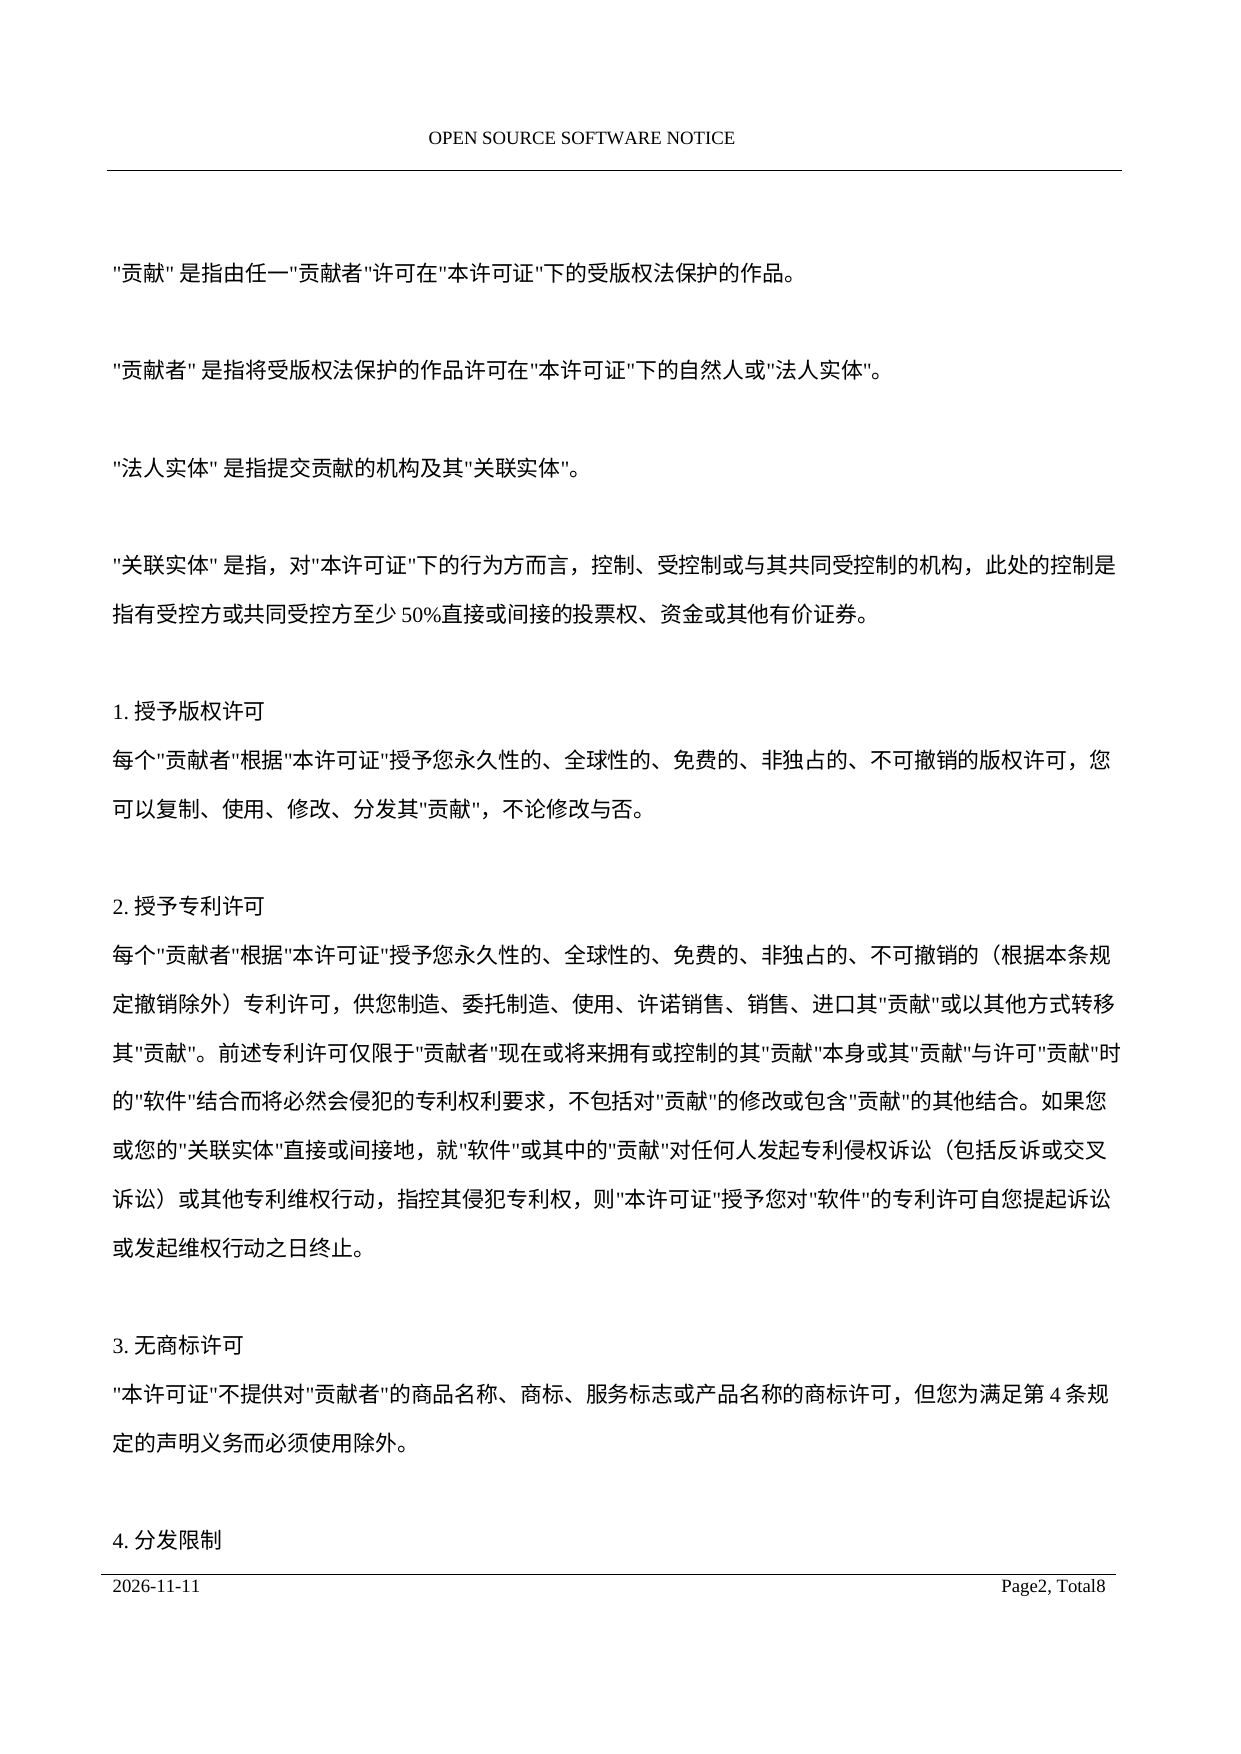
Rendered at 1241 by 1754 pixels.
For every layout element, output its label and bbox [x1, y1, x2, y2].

text [112, 206, 1128, 1555]
